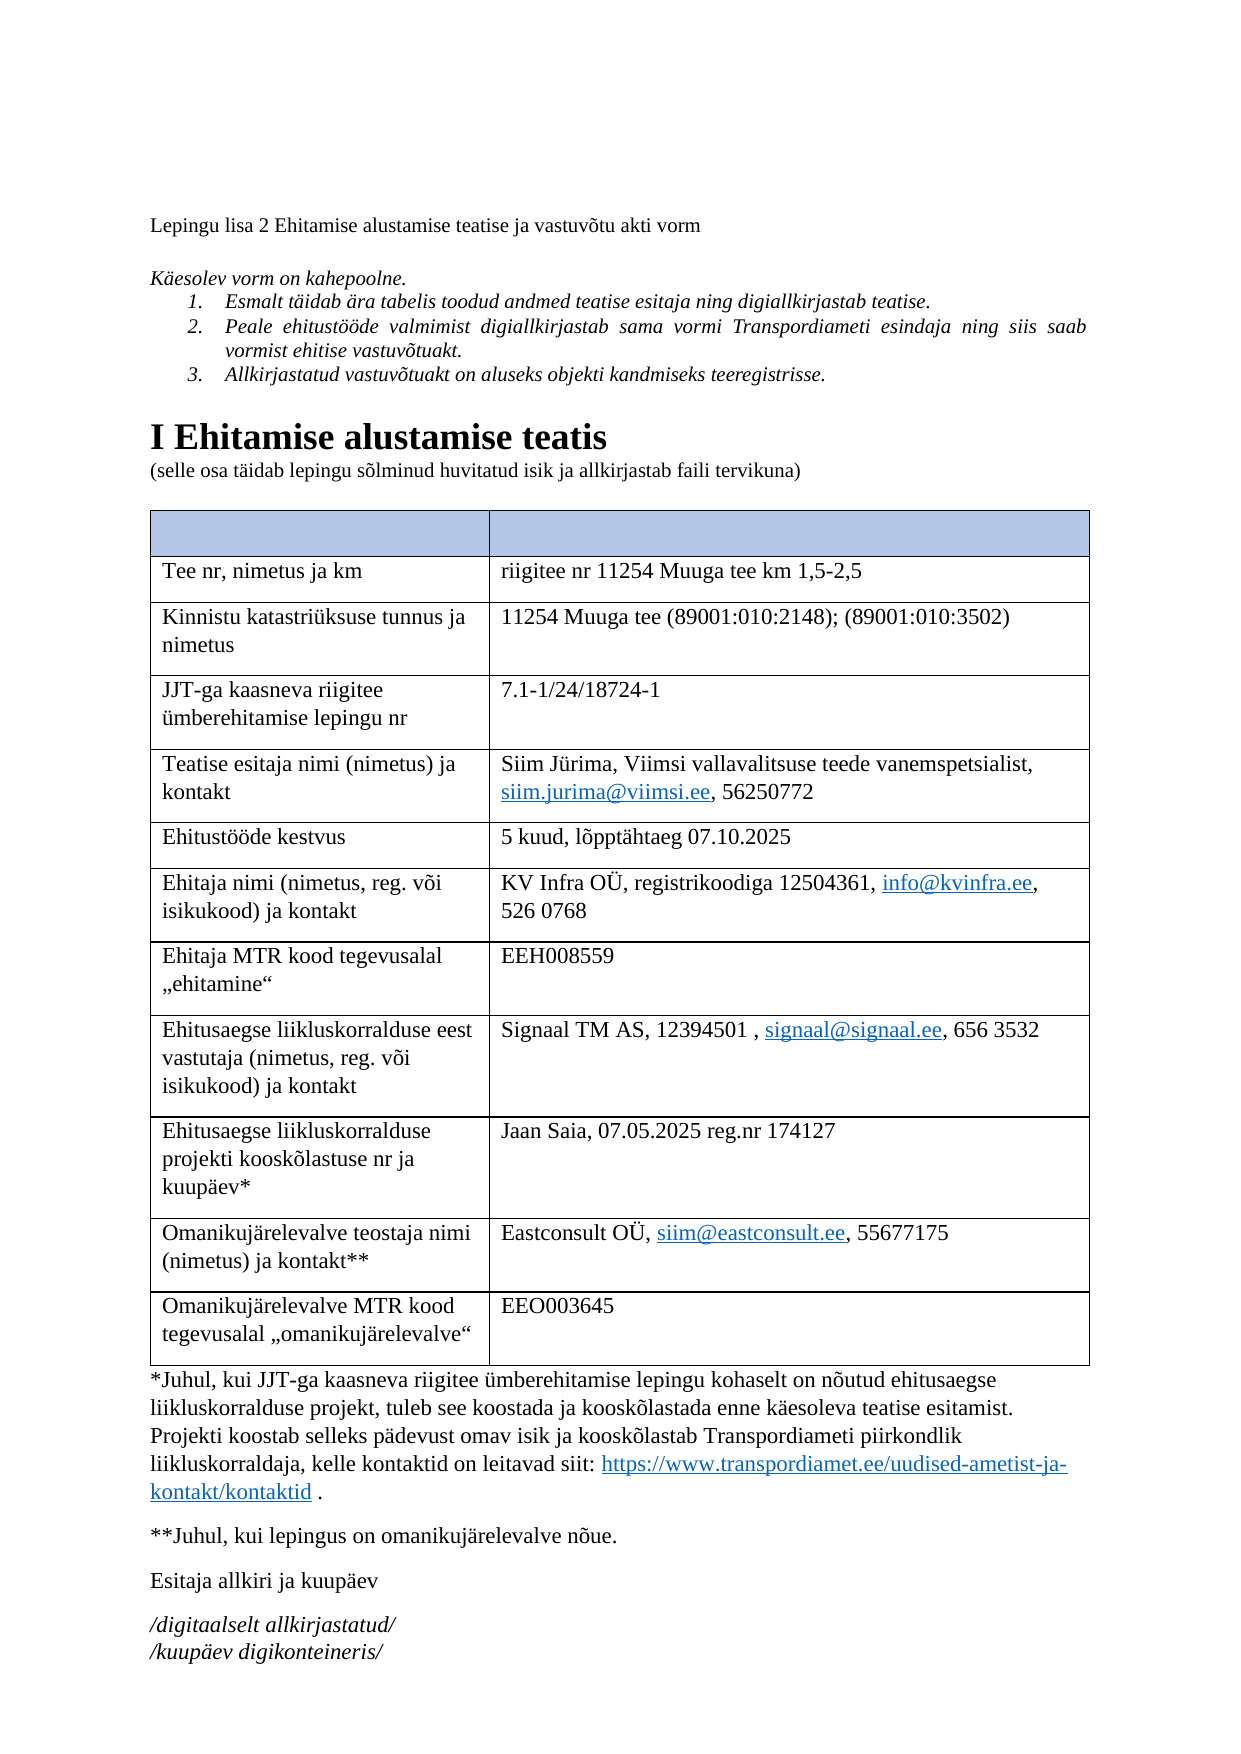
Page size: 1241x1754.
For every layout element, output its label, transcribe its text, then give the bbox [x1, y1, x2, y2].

table_cell 7.1-1/24/18724-1 [490, 676, 1089, 749]
table_cell Ehitaja MTR kood tegevusalal „ehitamine“ [151, 943, 489, 1015]
table_cell JJT-ga kaasneva riigitee ümberehitamise lepingu nr [151, 676, 489, 749]
table_cell Omanikujärelevalve MTR kood tegevusalal „omanikujärelevalve“ [151, 1293, 489, 1365]
table_header [151, 511, 489, 556]
table_cell Ehitusaegse liikluskorralduse projekti kooskõlastuse nr ja kuupäev* [151, 1118, 489, 1218]
text /kuupäev digikonteineris/ [150, 1638, 1090, 1664]
table_header [490, 511, 1089, 556]
text Käesolev vorm on kahepoolne. [150, 265, 1090, 289]
table_cell Tee nr, nimetus ja km [151, 557, 489, 602]
table_cell Signaal TM AS, 12394501 , signaal@signaal.ee, 656 3532 [490, 1016, 1089, 1116]
text Lepingu lisa 2 Ehitamise alustamise teatise ja vastuvõtu akti vorm [150, 213, 1090, 237]
table_cell Jaan Saia, 07.05.2025 reg.nr 174127 [490, 1118, 1089, 1218]
list Allkirjastatud vastuvõtuakt on aluseks objekti kandmiseks teeregistrisse. [187, 362, 1090, 386]
table_cell Ehitustööde kestvus [151, 823, 489, 868]
text *Juhul, kui JJT-ga kaasneva riigitee ümberehitamise lepingu kohaselt on nõutud ehitusaegse liikluskorralduse projekt, tuleb see koostada ja kooskõlastada enne käesoleva teatise esitamist. Projekti koostab selleks pädevust omav isik ja kooskõlastab Transpordiameti piirkondlik liikluskorraldaja, kelle kontaktid on leitavad siit: https://www.transpordiamet.ee/uudised-ametist-ja-kontakt/kontaktid . [150, 1366, 1090, 1504]
text (selle osa täidab lepingu sõlminud huvitatud isik ja allkirjastab faili tervikuna) [150, 458, 1090, 482]
text I Ehitamise alustamise teatis [150, 414, 1090, 458]
table_cell Omanikujärelevalve teostaja nimi (nimetus) ja kontakt** [151, 1219, 489, 1291]
table_cell Teatise esitaja nimi (nimetus) ja kontakt [151, 750, 489, 822]
table_cell EEO003645 [490, 1293, 1089, 1365]
table_cell riigitee nr 11254 Muuga tee km 1,5-2,5 [490, 557, 1089, 602]
list Esmalt täidab ära tabelis toodud andmed teatise esitaja ning digiallkirjastab teatise. [187, 289, 1090, 313]
table_cell EEH008559 [490, 943, 1089, 1015]
list Peale ehitustööde valmimist digiallkirjastab sama vormi Transpordiameti esindaja ning siis saab vormist ehitise vastuvõtuakt. [187, 313, 1090, 362]
table_cell 5 kuud, lõpptähtaeg 07.10.2025 [490, 823, 1089, 868]
text /digitaalselt allkirjastatud/ [150, 1611, 1090, 1638]
table_cell Ehitusaegse liikluskorralduse eest vastutaja (nimetus, reg. või isikukood) ja kontakt [151, 1016, 489, 1116]
table_cell 11254 Muuga tee (89001:010:2148); (89001:010:3502) [490, 603, 1089, 675]
table_cell Siim Jürima, Viimsi vallavalitsuse teede vanemspetsialist, siim.jurima@viimsi.ee, 56250772 [490, 750, 1089, 822]
text Esitaja allkiri ja kuupäev [150, 1567, 1090, 1593]
table_cell KV Infra OÜ, registrikoodiga 12504361, info@kvinfra.ee, 526 0768 [490, 869, 1089, 941]
table_cell Kinnistu katastriüksuse tunnus ja nimetus [151, 603, 489, 675]
text **Juhul, kui lepingus on omanikujärelevalve nõue. [150, 1522, 1090, 1549]
table_cell Eastconsult OÜ, siim@eastconsult.ee, 55677175 [490, 1219, 1089, 1291]
table_cell Ehitaja nimi (nimetus, reg. või isikukood) ja kontakt [151, 869, 489, 941]
